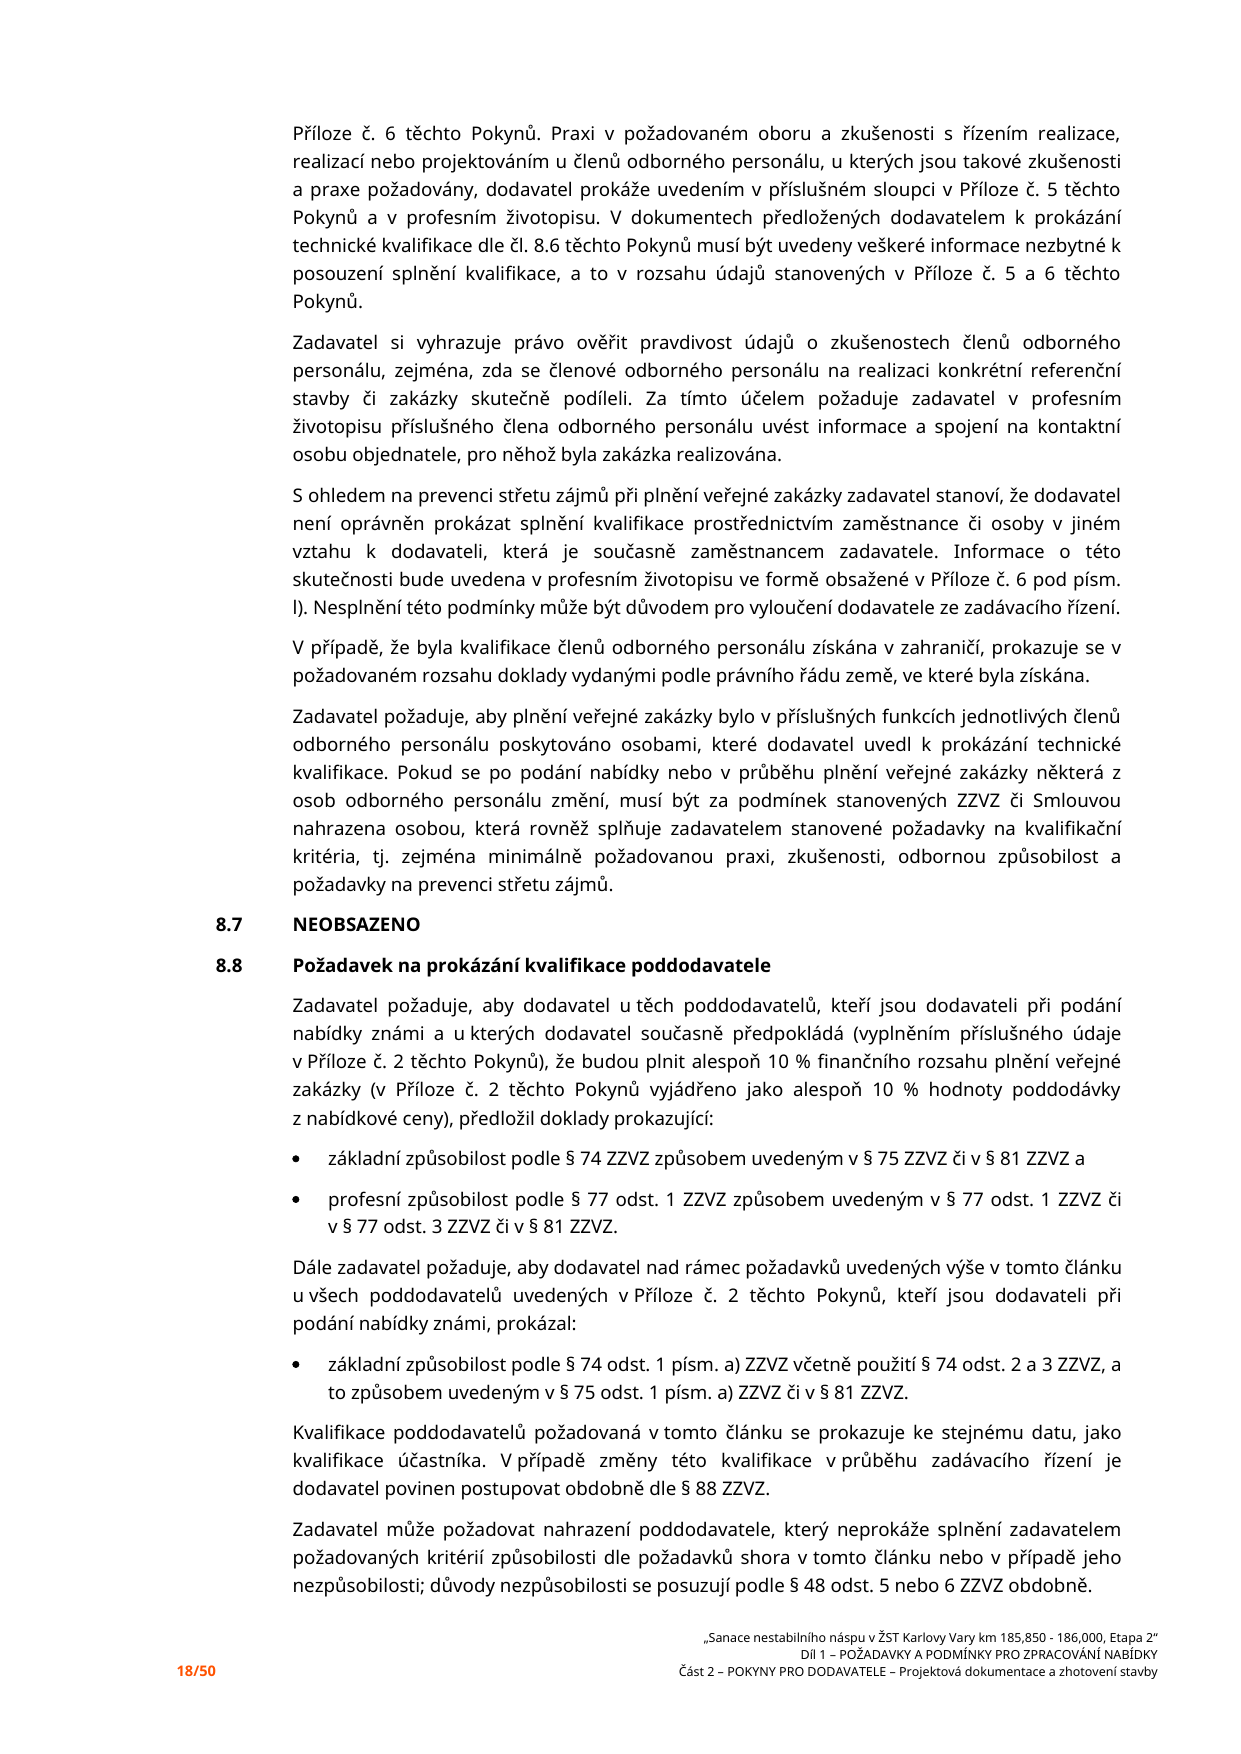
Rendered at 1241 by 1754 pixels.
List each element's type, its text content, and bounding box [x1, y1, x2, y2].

text základní způsobilost podle § 74 odst. 1 písm. a) ZZVZ včetně použití § 74 odst. 2 a 3 ZZVZ, a to způsobem uvedeným v § 75 odst. 1 písm. a) ZZVZ či v § 81 ZZVZ. [292, 1351, 1122, 1404]
text S ohledem na prevenci střetu zájmů při plnění veřejné zakázky zadavatel stanoví, že dodavatel není oprávněn prokázat splnění kvalifikace prostřednictvím zaměstnance či osoby v jiném vztahu k dodavateli, která je současně zaměstnancem zadavatele. Informace o této skutečnosti bude uvedena v profesním životopisu ve formě obsažené v Příloze č. 6 pod písm. l). Nesplnění této podmínky může být důvodem pro vyloučení dodavatele ze zadávacího řízení. [292, 482, 1122, 619]
text NEOBSAZENO [216, 912, 1122, 937]
text Zadavatel požaduje, aby plnění veřejné zakázky bylo v příslušných funkcích jednotlivých členů odborného personálu poskytováno osobami, které dodavatel uvedl k prokázání technické kvalifikace. Pokud se po podání nabídky nebo v průběhu plnění veřejné zakázky některá z osob odborného personálu změní, musí být za podmínek stanovených ZZVZ či Smlouvou nahrazena osobou, která rovněž splňuje zadavatelem stanovené požadavky na kvalifikační kritéria, tj. zejména minimálně požadovanou praxi, zkušenosti, odbornou způsobilost a požadavky na prevenci střetu zájmů. [292, 703, 1122, 897]
text Požadavek na prokázání kvalifikace poddodavatele [216, 952, 1122, 978]
text Zadavatel si vyhrazuje právo ověřit pravdivost údajů o zkušenostech členů odborného personálu, zejména, zda se členové odborného personálu na realizaci konkrétní referenční stavby či zakázky skutečně podíleli. Za tímto účelem požaduje zadavatel v profesním životopisu příslušného člena odborného personálu uvést informace a spojení na kontaktní osobu objednatele, pro něhož byla zakázka realizována. [292, 329, 1122, 467]
text Kvalifikace poddodavatelů požadovaná v tomto článku se prokazuje ke stejnému datu, jako kvalifikace účastníka. V případě změny této kvalifikace v průběhu zadávacího řízení je dodavatel povinen postupovat obdobně dle § 88 ZZVZ. [292, 1419, 1122, 1501]
text profesní způsobilost podle § 77 odst. 1 ZZVZ způsobem uvedeným v § 77 odst. 1 ZZVZ či v § 77 odst. 3 ZZVZ či v § 81 ZZVZ. [292, 1186, 1122, 1239]
text Zadavatel požaduje, aby dodavatel u těch poddodavatelů, kteří jsou dodavateli při podání nabídky známi a u kterých dodavatel současně předpokládá (vyplněním příslušného údaje v Příloze č. 2 těchto Pokynů), že budou plnit alespoň 10 % finančního rozsahu plnění veřejné zakázky (v Příloze č. 2 těchto Pokynů vyjádřeno jako alespoň 10 % hodnoty poddodávky z nabídkové ceny), předložil doklady prokazující: [292, 993, 1122, 1130]
text Dále zadavatel požaduje, aby dodavatel nad rámec požadavků uvedených výše v tomto článku u všech poddodavatelů uvedených v Příloze č. 2 těchto Pokynů, kteří jsou dodavateli při podání nabídky známi, prokázal: [292, 1254, 1122, 1336]
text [292, 121, 1122, 314]
text Zadavatel může požadovat nahrazení poddodavatele, který neprokáže splnění zadavatelem požadovaných kritérií způsobilosti dle požadavků shora v tomto článku nebo v případě jeho nezpůsobilosti; důvody nezpůsobilosti se posuzují podle § 48 odst. 5 nebo 6 ZZVZ obdobně. [292, 1516, 1122, 1598]
text V případě, že byla kvalifikace členů odborného personálu získána v zahraničí, prokazuje se v požadovaném rozsahu doklady vydanými podle právního řádu země, ve které byla získána. [292, 634, 1122, 688]
text základní způsobilost podle § 74 ZZVZ způsobem uvedeným v § 75 ZZVZ či v § 81 ZZVZ a [292, 1145, 1122, 1171]
